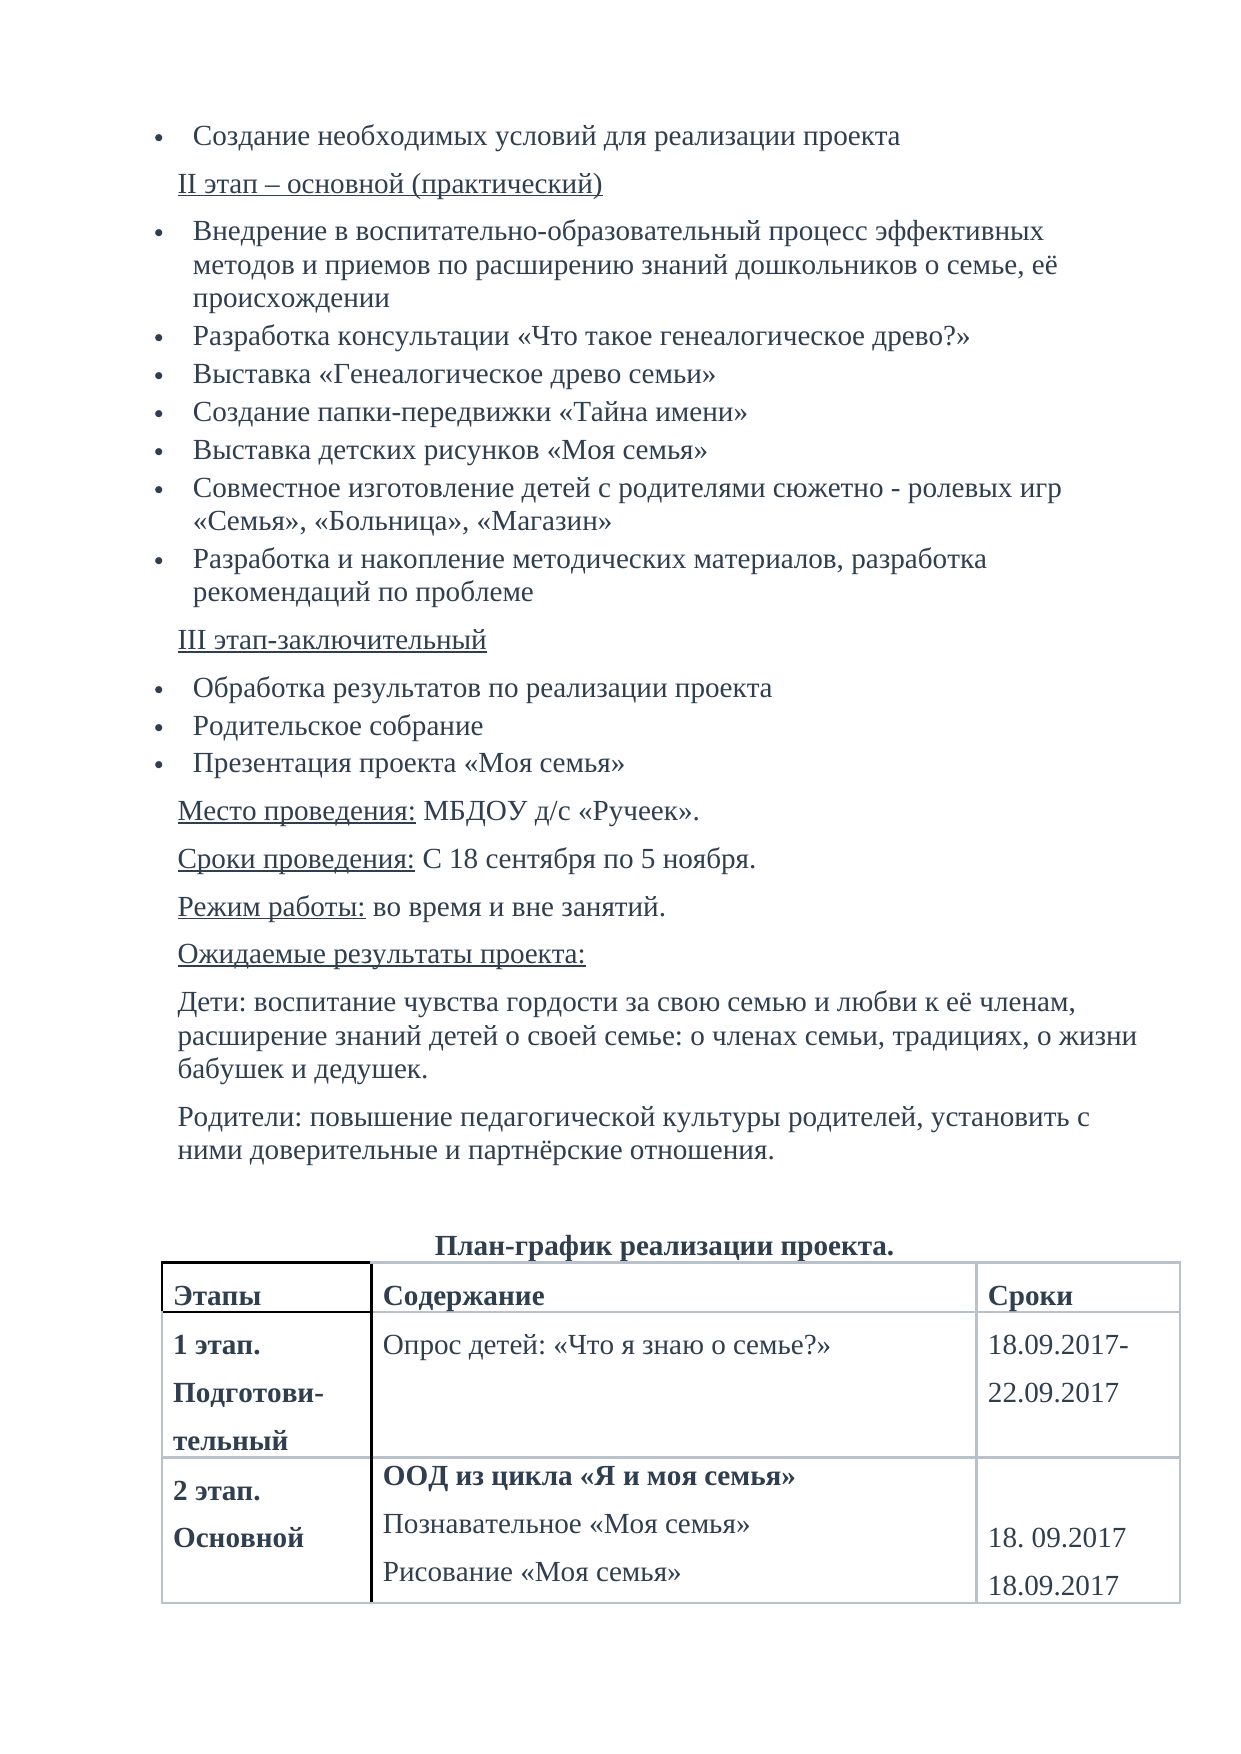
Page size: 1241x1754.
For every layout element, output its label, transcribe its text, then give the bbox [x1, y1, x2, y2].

list Совместное изготовление детей с родителями сюжетно - ролевых игр «Семья», «Больница», «Магазин» [155, 470, 1152, 537]
list Создание необходимых условий для реализации проекта [155, 118, 1152, 152]
table_header Содержание [373, 1264, 975, 1311]
text Родители: повышение педагогической культуры родителей, установить с ними доверительные и партнёрские отношения. [177, 1099, 1152, 1166]
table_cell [978, 1459, 1179, 1602]
list Выставка детских рисунков «Моя семья» [155, 432, 1152, 465]
list Создание папки-передвижки «Тайна имени» [155, 394, 1152, 428]
table_cell 18.09.2017- 22.09.2017 [978, 1313, 1179, 1456]
text Дети: воспитание чувства гордости за свою семью и любви к её членам, расширение знаний детей о своей семье: о членах семьи, традициях, о жизни бабушек и дедушек. [177, 984, 1152, 1085]
list Разработка и накопление методических материалов, разработка рекомендаций по проблеме [155, 541, 1152, 608]
list Презентация проекта «Моя семья» [155, 746, 1152, 779]
table_cell 2 этап. Основной [163, 1459, 370, 1602]
table_header Сроки [978, 1264, 1179, 1311]
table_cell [373, 1459, 975, 1602]
list Обработка результатов по реализации проекта [155, 670, 1152, 703]
text Режим работы: во время и вне занятий. [177, 889, 1152, 922]
list Внедрение в воспитательно-образовательный процесс эффективных методов и приемов по расширению знаний дошкольников о семье, её происхождении [155, 213, 1152, 314]
text II этап – основной (практический) [177, 166, 1152, 199]
list Разработка консультации «Что такое генеалогическое древо?» [155, 318, 1152, 352]
text Место проведения: МБДОУ д/с «Ручеек». [177, 793, 1152, 827]
table_cell 1 этап. Подготови- тельный [163, 1313, 370, 1456]
table_cell Опрос детей: «Что я знаю о семье?» [373, 1313, 975, 1456]
list Выставка «Генеалогическое древо семьи» [155, 356, 1152, 390]
text III этап-заключительный [177, 622, 1152, 656]
text План-график реализации проекта. [177, 1228, 1152, 1261]
text Ожидаемые результаты проекта: [177, 936, 1152, 970]
text Сроки проведения: С 18 сентября по 5 ноября. [177, 841, 1152, 874]
table_header Этапы [163, 1264, 370, 1311]
list Родительское собрание [155, 708, 1152, 741]
